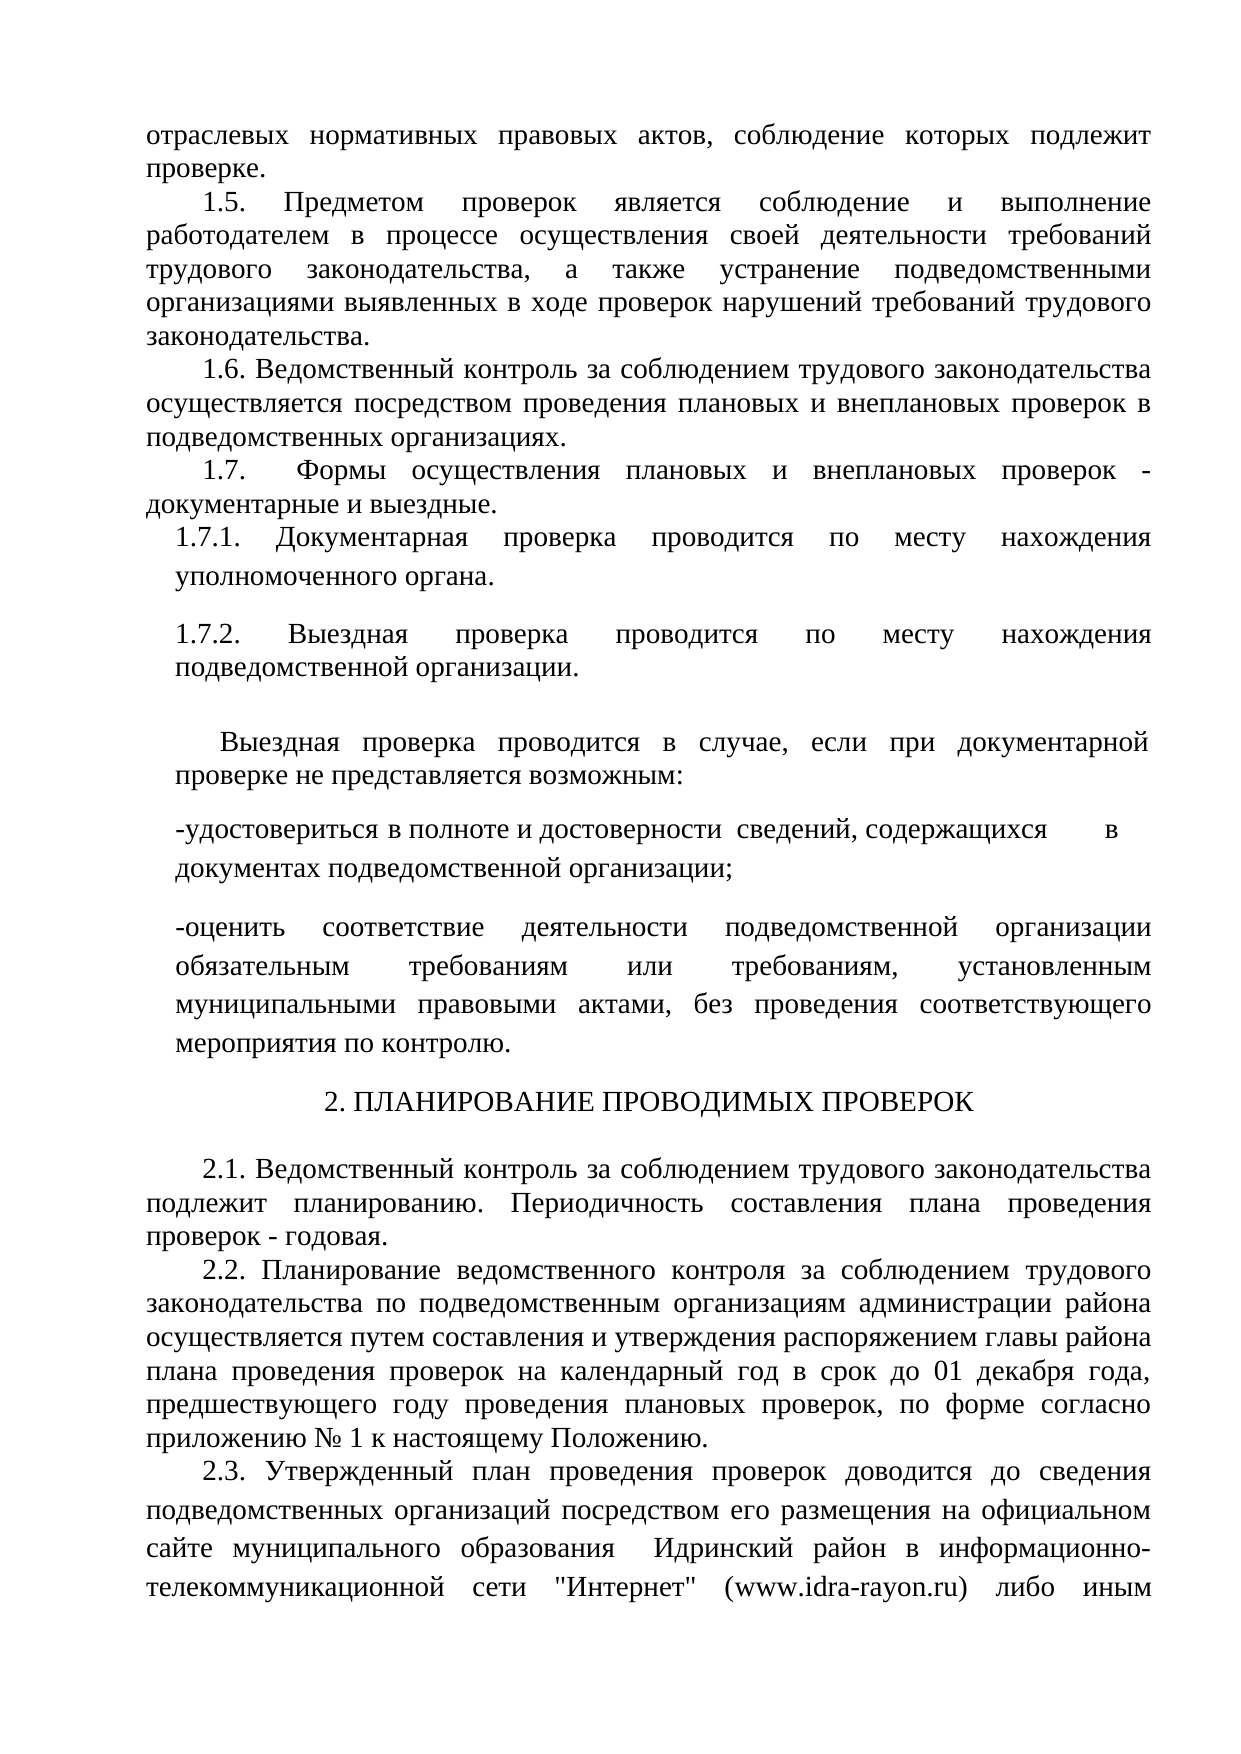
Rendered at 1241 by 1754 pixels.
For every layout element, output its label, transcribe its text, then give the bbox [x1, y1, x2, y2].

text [146, 1453, 1152, 1602]
text 1.5. Предметом проверок является соблюдение и выполнение работодателем в процессе осуществления своей деятельности требований трудового законодательства, а также устранение подведомственными организациями выявленных в ходе проверок нарушений требований трудового законодательства. [146, 184, 1152, 352]
text 2.2. Планирование ведомственного контроля за соблюдением трудового законодательства по подведомственным организациям администрации района осуществляется путем составления и утверждения распоряжением главы района плана проведения проверок на календарный год в срок до 01 декабря года, предшествующего году проведения плановых проверок, по форме согласно приложению № 1 к настоящему Положению. [146, 1252, 1152, 1453]
text -удостовериться в полноте и достоверности сведений, содержащихся в документах подведомственной организации; [175, 811, 1152, 883]
text Выездная проверка проводится в случае, если при документарной проверке не представляется возможным: [175, 726, 1150, 791]
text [146, 117, 1152, 184]
text 1.6. Ведомственный контроль за соблюдением трудового законодательства осуществляется посредством проведения плановых и внеплановых проверок в подведомственных организациях. [146, 352, 1152, 452]
text -оценить соответствие деятельности подведомственной организации обязательным требованиям или требованиям, установленным муниципальными правовыми актами, без проведения соответствующего мероприятия по контролю. [175, 909, 1152, 1058]
text 2.1. Ведомственный контроль за соблюдением трудового законодательства подлежит планированию. Периодичность составления плана проведения проверок - годовая. [146, 1151, 1152, 1252]
text 1.7. Формы осуществления плановых и внеплановых проверок - документарные и выездные. [146, 452, 1152, 519]
text 1.7.1. Документарная проверка проводится по месту нахождения уполномоченного органа. [175, 519, 1152, 591]
text 1.7.2. Выездная проверка проводится по месту нахождения подведомственной организации. [175, 617, 1152, 682]
text 2. ПЛАНИРОВАНИЕ ПРОВОДИМЫХ ПРОВЕРОК [146, 1084, 1152, 1118]
